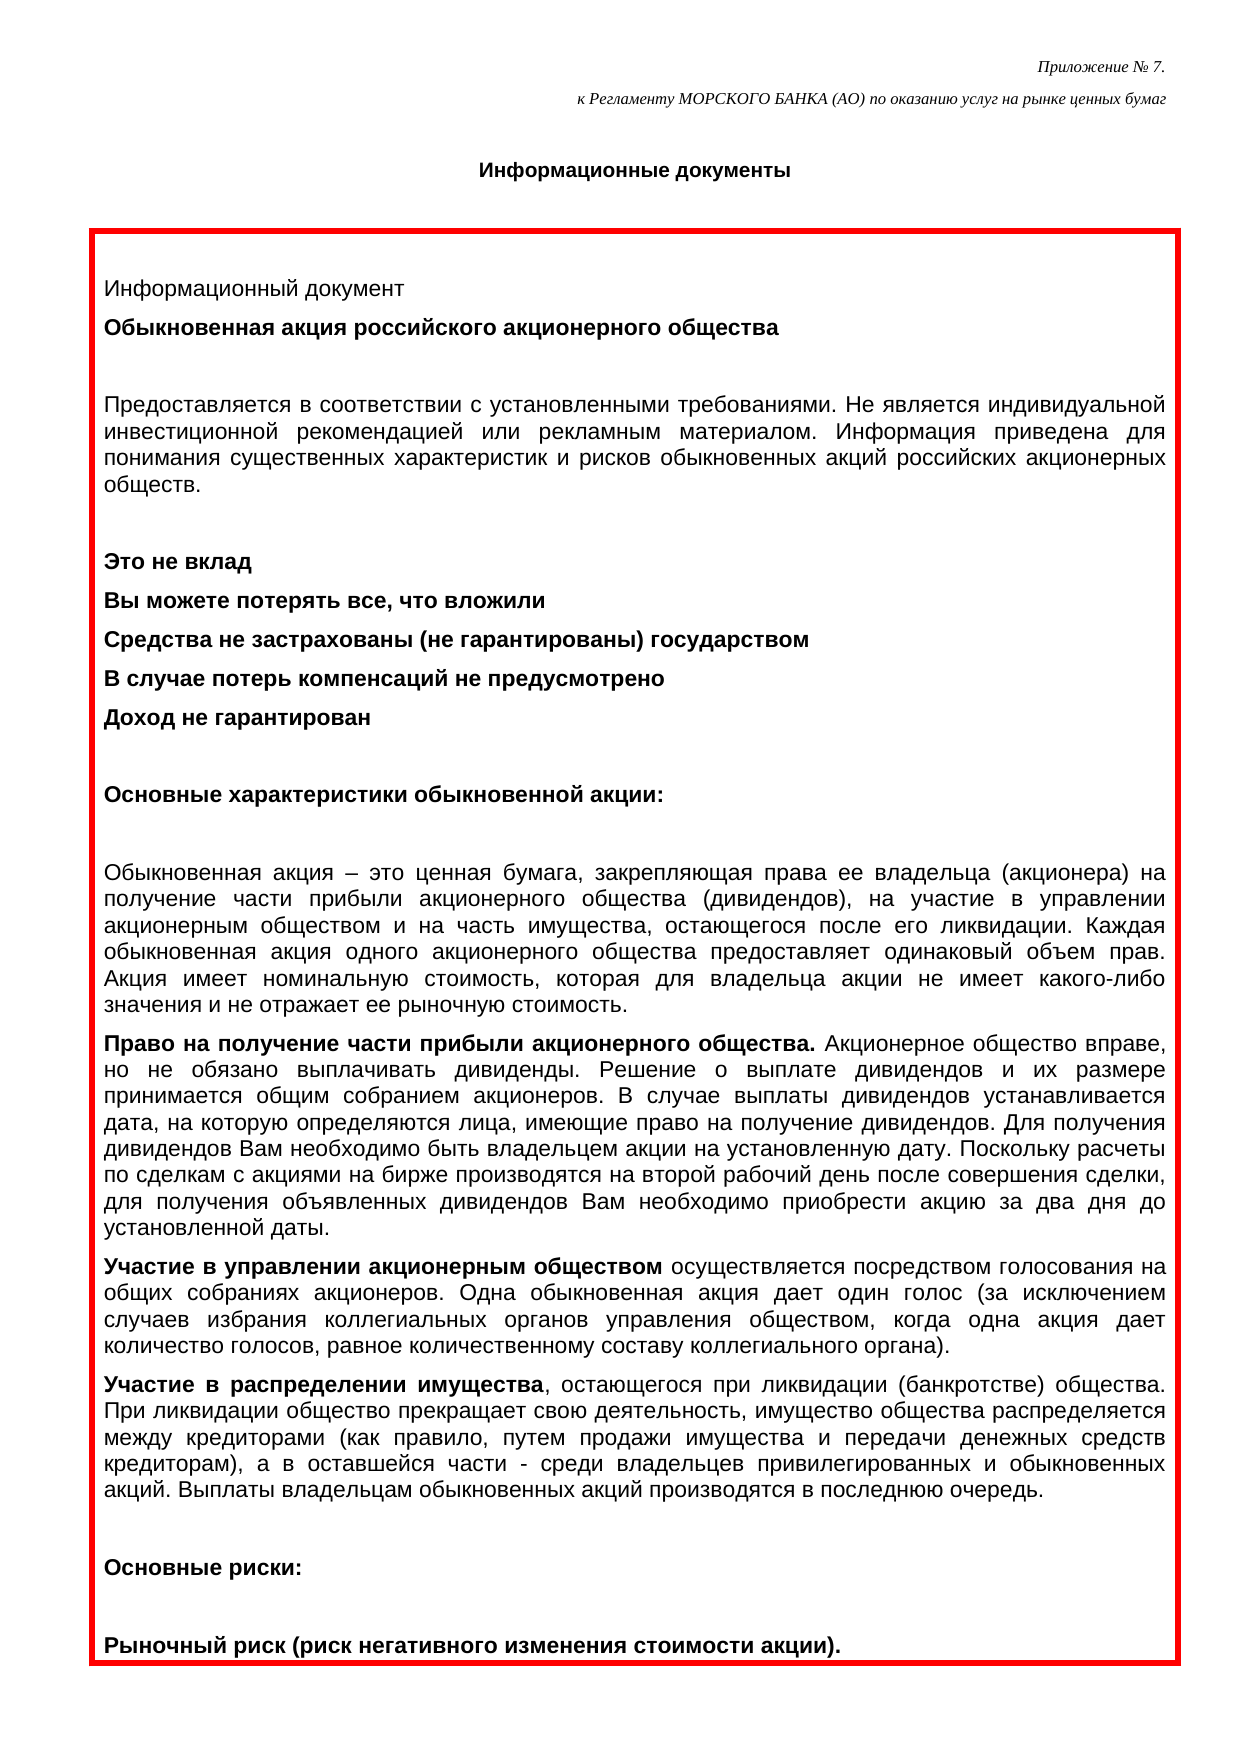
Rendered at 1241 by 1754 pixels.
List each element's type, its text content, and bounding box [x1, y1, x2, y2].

text Право на получение части прибыли акционерного общества. Акционерное общество вправе, но не обязано выплачивать дивиденды. Решение о выплате дивидендов и их размере принимается общим собранием акционеров. В случае выплаты дивидендов устанавливается дата, на которую определяются лица, имеющие право на получение дивидендов. Для получения дивидендов Вам необходимо быть владельцем акции на установленную дату. Поскольку расчеты по сделкам с акциями на бирже производятся на второй рабочий день после совершения сделки, для получения объявленных дивидендов Вам необходимо приобрести акцию за два дня до установленной даты. [95, 1021, 1175, 1241]
text Средства не застрахованы (не гарантированы) государством [95, 618, 1175, 652]
text Рыночный риск (риск негативного изменения стоимости акции). [95, 1623, 1175, 1660]
text Доход не гарантирован [95, 695, 1175, 730]
text В случае потерь компенсаций не предусмотрено [95, 656, 1175, 691]
text Обыкновенная акция российского акционерного общества [95, 305, 1175, 340]
subtitle Информационные документы [103, 157, 1167, 182]
text Основные риски: [95, 1546, 1175, 1580]
text Вы можете потерять все, что вложили [95, 579, 1175, 613]
text Это не вклад [95, 540, 1175, 574]
text Информационный документ [95, 267, 1175, 301]
text Участие в управлении акционерным обществом осуществляется посредством голосования на общих собраниях акционеров. Одна обыкновенная акция дает один голос (за исключением случаев избрания коллегиальных органов управления обществом, когда одна акция дает количество голосов, равное количественному составу коллегиального органа). [95, 1245, 1175, 1358]
text Основные характеристики обыкновенной акции: [95, 773, 1175, 808]
text Обыкновенная акция – это ценная бумага, закрепляющая права ее владельца (акционера) на получение части прибыли акционерного общества (дивидендов), на участие в управлении акционерным обществом и на часть имущества, остающегося после его ликвидации. Каждая обыкновенная акция одного акционерного общества предоставляет одинаковый объем прав. Акция имеет номинальную стоимость, которая для владельца акции не имеет какого-либо значения и не отражает ее рыночную стоимость. [95, 851, 1175, 1017]
text Предоставляется в соответствии с установленными требованиями. Не является индивидуальной инвестиционной рекомендацией или рекламным материалом. Информация приведена для понимания существенных характеристик и рисков обыкновенных акций российских акционерных обществ. [95, 383, 1175, 497]
text Участие в распределении имущества, остающегося при ликвидации (банкротстве) общества. При ликвидации общество прекращает свою деятельность, имущество общества распределяется между кредиторами (как правило, путем продажи имущества и передачи денежных средств кредиторам), а в оставшейся части - среди владельцев привилегированных и обыкновенных акций. Выплаты владельцам обыкновенных акций производятся в последнюю очередь. [95, 1363, 1175, 1503]
